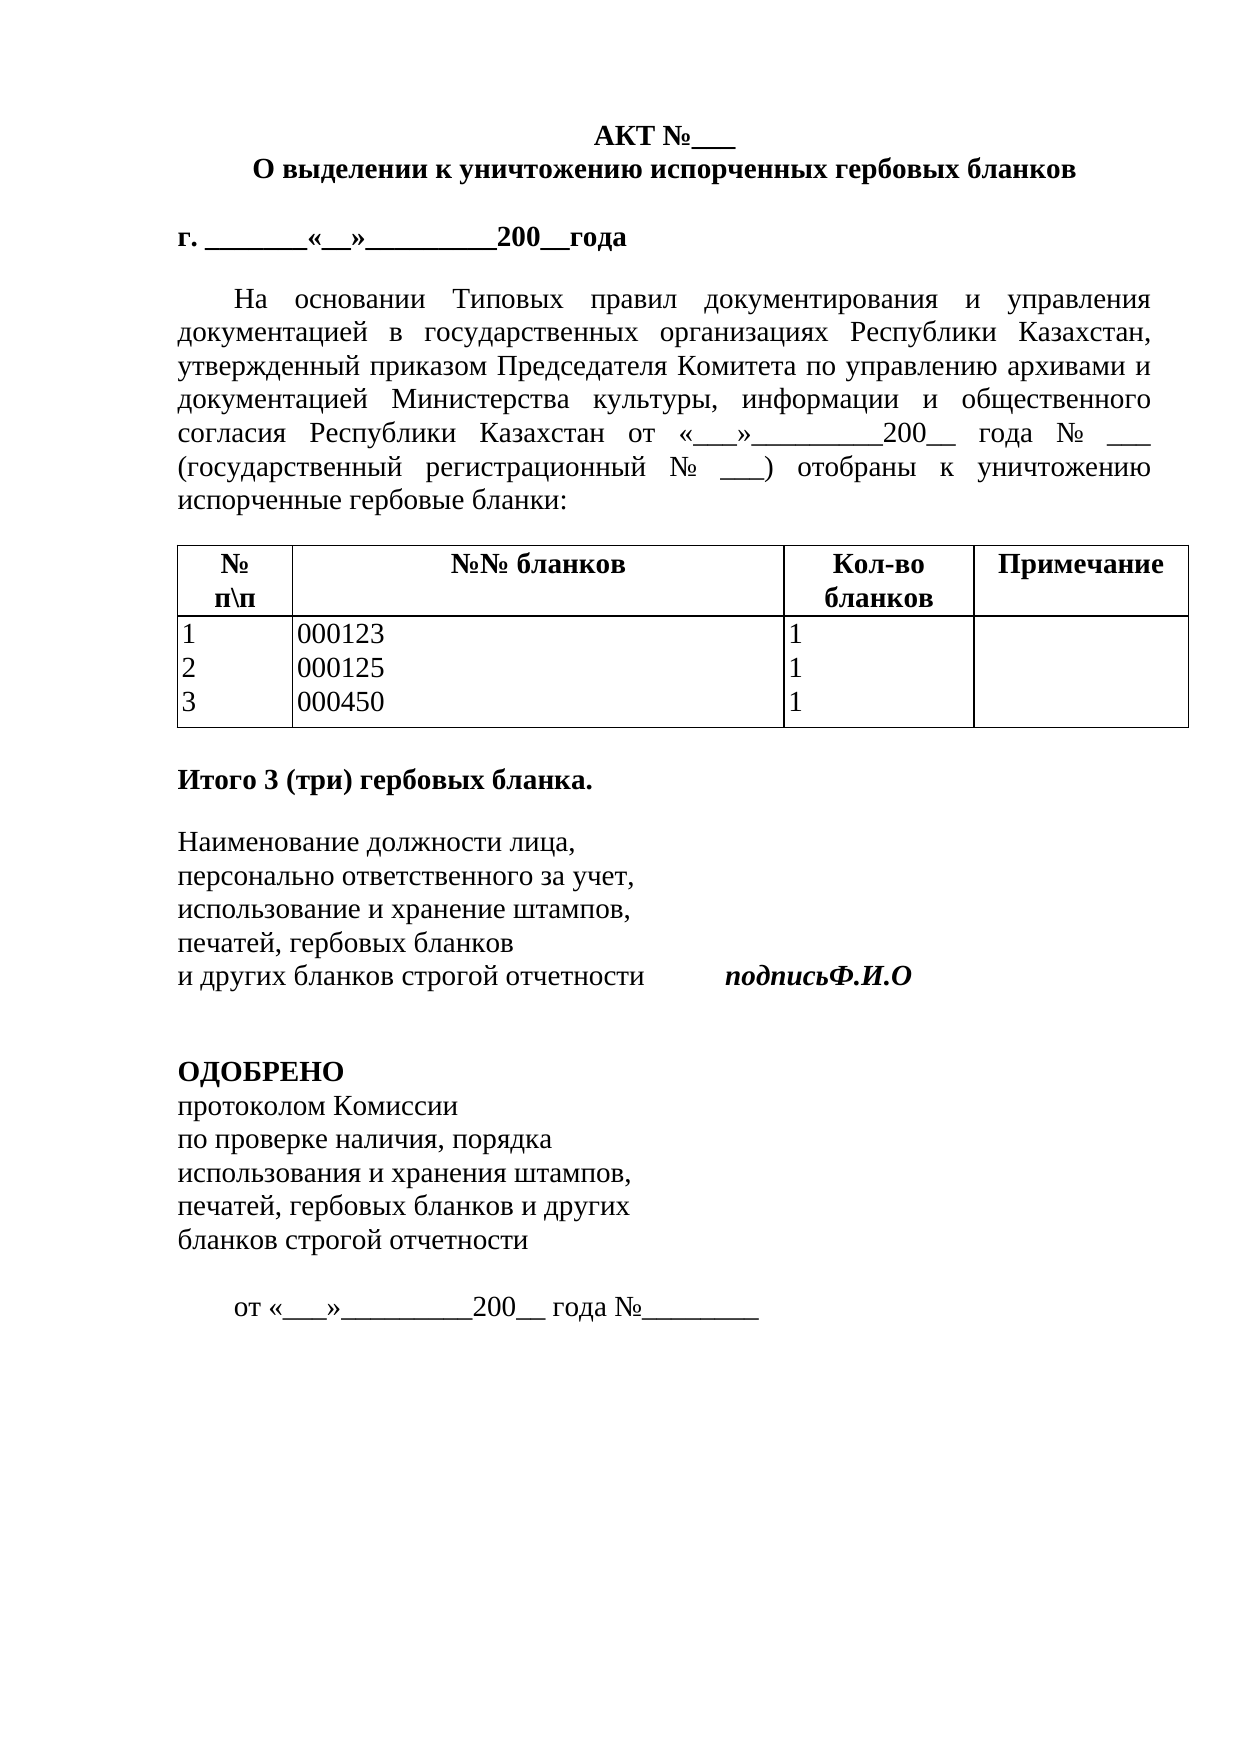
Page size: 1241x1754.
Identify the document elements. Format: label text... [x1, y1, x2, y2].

text АКТ №___ [177, 118, 1152, 152]
text печатей, гербовых бланков [177, 925, 1152, 958]
text использования и хранения штампов, [177, 1155, 1152, 1188]
text бланков строгой отчетности [177, 1222, 1152, 1256]
table_cell [975, 617, 1188, 727]
table_header № п\п [178, 546, 292, 615]
text по проверке наличия, порядка [177, 1121, 1152, 1155]
text использование и хранение штампов, [177, 891, 1152, 925]
text и других бланков строгой отчетности подписьФ.И.О [177, 958, 1152, 992]
text персонально ответственного за учет, [177, 858, 1152, 891]
table_cell 1 2 3 [178, 617, 292, 727]
text г. _______«__»_________200__года [177, 219, 1152, 252]
table_cell 000123 000125 000450 [293, 617, 783, 727]
table_header Примечание [975, 546, 1188, 615]
text от «___»_________200__ года №________ [177, 1289, 1152, 1323]
table_header №№ бланков [293, 546, 783, 615]
text протоколом Комиссии [177, 1088, 1152, 1121]
text печатей, гербовых бланков и других [177, 1188, 1152, 1222]
text Наименование должности лица, [177, 824, 1152, 858]
text ОДОБРЕНО [177, 1054, 1152, 1088]
text На основании Типовых правил документирования и управления документацией в государственных организациях Республики Казахстан, утвержденный приказом Председателя Комитета по управлению архивами и документацией Министерства культуры, информации и общественного согласия Республики Казахстан от «___»_________200__ года № ___ (государственный регистрационный № ___) отобраны к уничтожению испорченные гербовые бланки: [177, 281, 1152, 516]
text О выделении к уничтожению испорченных гербовых бланков [177, 152, 1152, 185]
table_cell 1 1 1 [785, 617, 973, 727]
text Итого 3 (три) гербовых бланка. [177, 762, 1152, 796]
table_header Кол-во бланков [785, 546, 973, 615]
